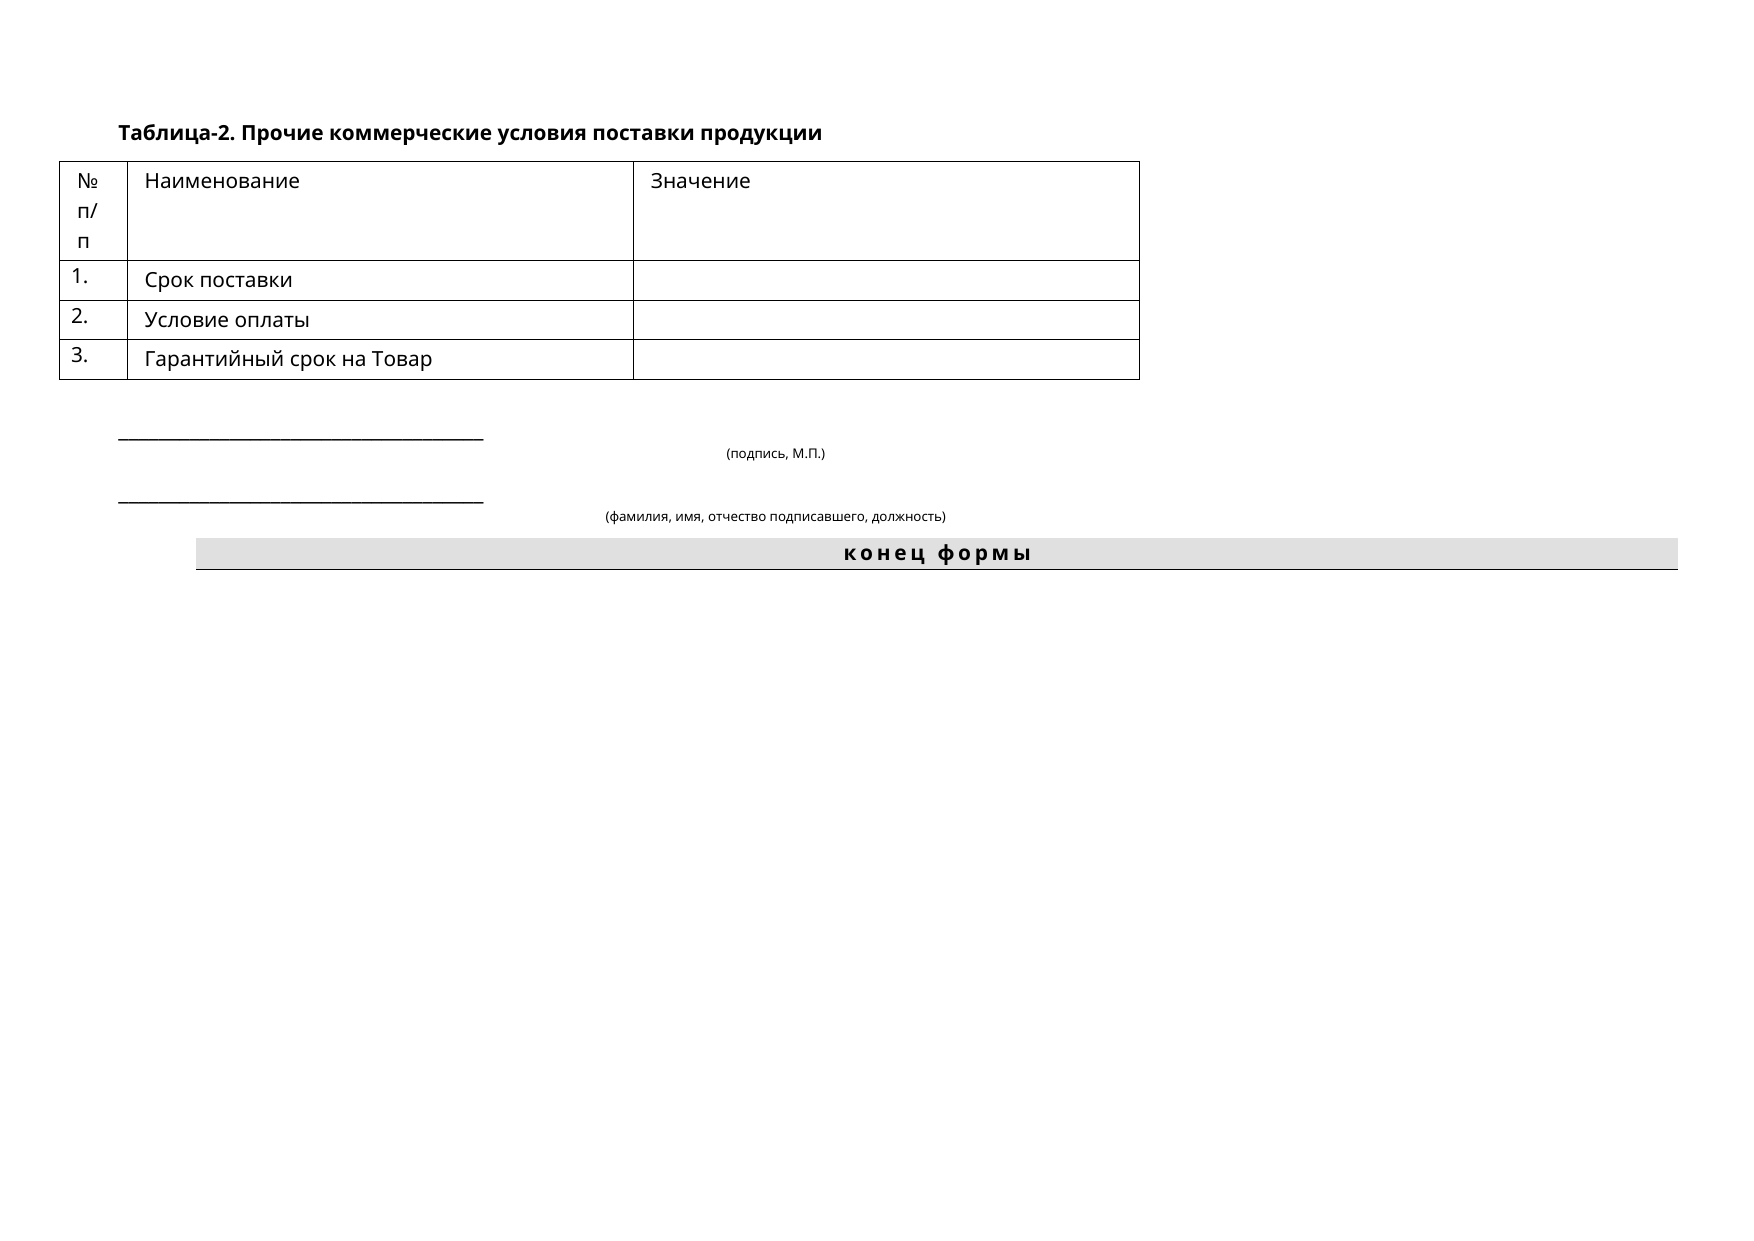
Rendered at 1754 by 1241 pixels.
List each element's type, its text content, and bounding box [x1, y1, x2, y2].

table_cell Условие оплаты [128, 301, 633, 339]
text ____________________________________ [59, 413, 1680, 444]
table_cell [634, 301, 1139, 339]
text (фамилия, имя, отчество подписавшего, должность) [196, 507, 1296, 538]
table_header Наименование [128, 162, 633, 260]
table_cell [60, 261, 127, 300]
table_header Значение [634, 162, 1139, 260]
text (подпись, М.П.) [196, 444, 1296, 476]
table_cell [60, 340, 127, 379]
table_cell Гарантийный срок на Товар [128, 340, 633, 379]
table_header № п/п [60, 162, 127, 260]
table_cell Срок поставки [128, 261, 633, 300]
text конец формы [196, 538, 1678, 569]
table_cell [60, 301, 127, 339]
text Таблица-2. Прочие коммерческие условия поставки продукции [59, 118, 1680, 147]
table_cell [634, 261, 1139, 300]
text ____________________________________ [59, 476, 1680, 507]
table_cell [634, 340, 1139, 379]
